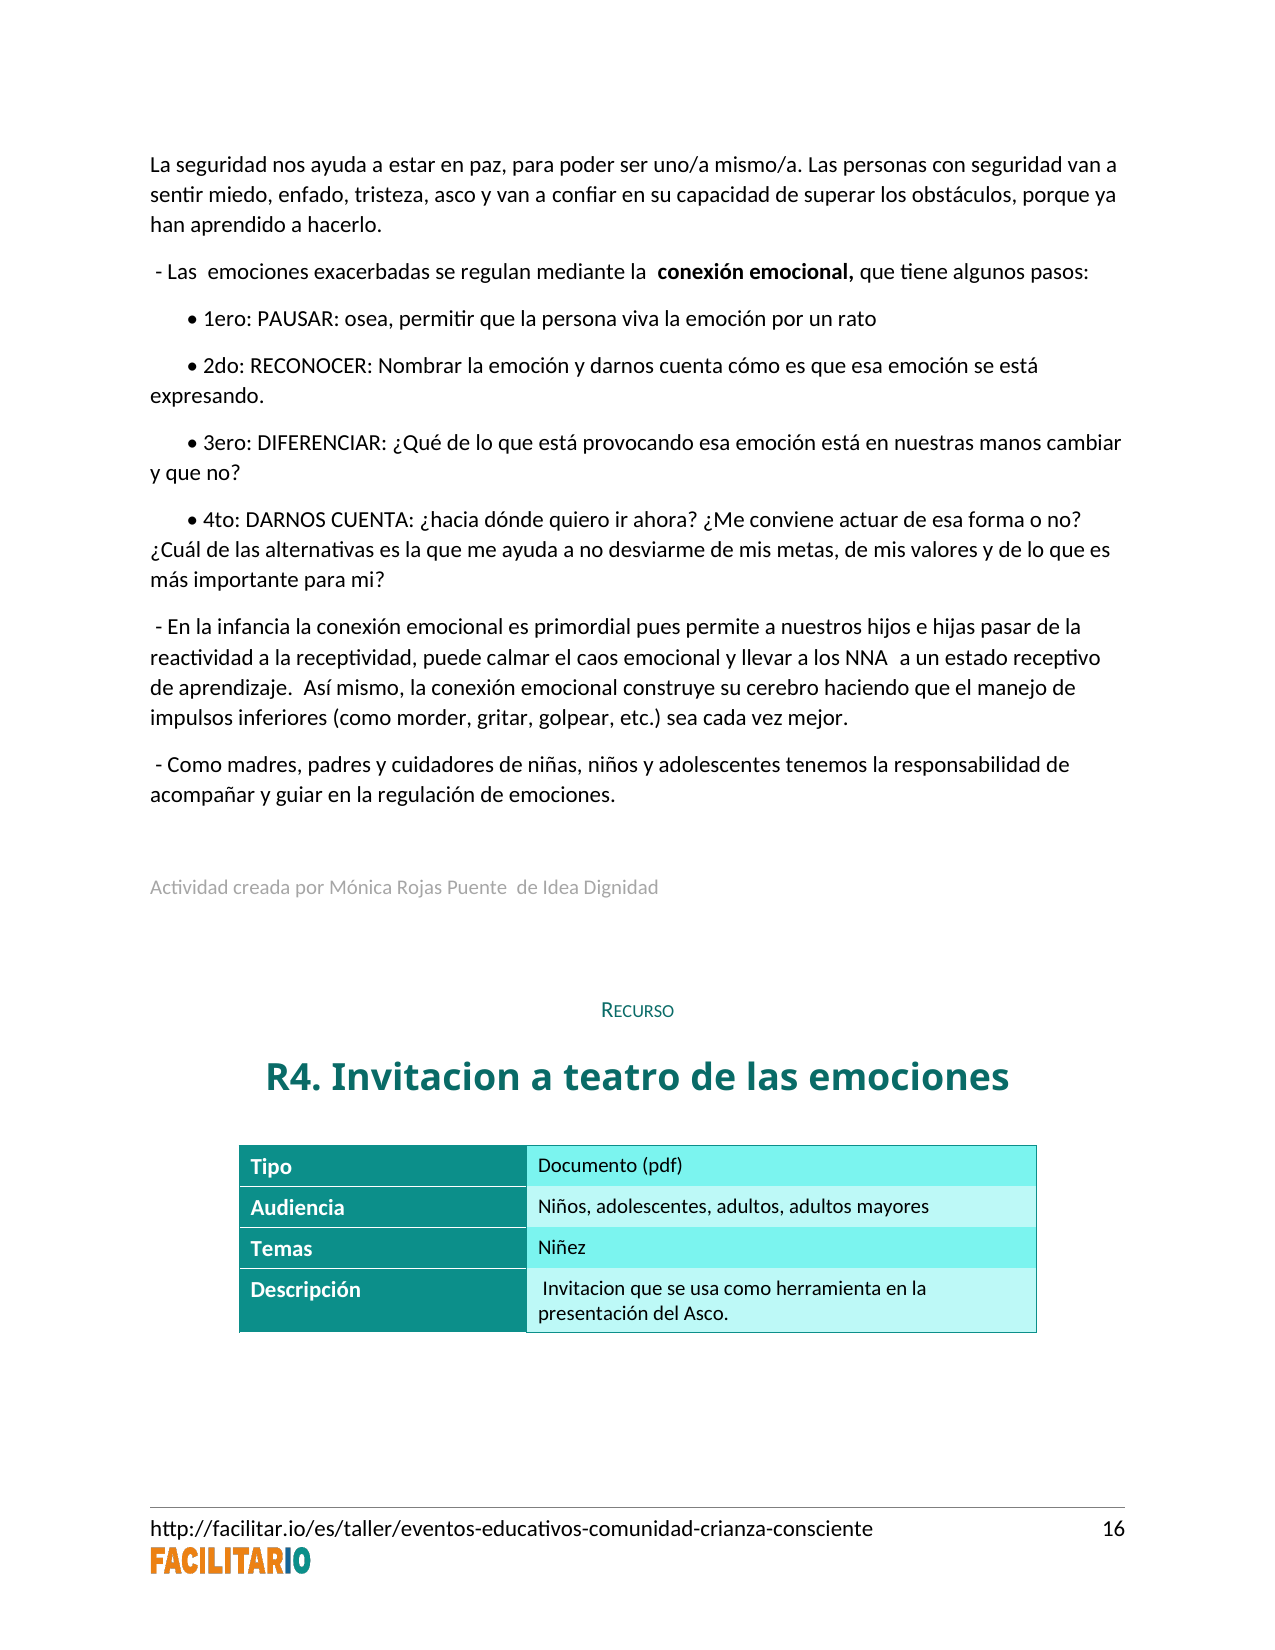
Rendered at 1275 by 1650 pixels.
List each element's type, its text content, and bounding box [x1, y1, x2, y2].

table_cell Audiencia [240, 1187, 526, 1227]
table_cell Temas [240, 1228, 526, 1268]
table_cell Niñez [527, 1227, 1036, 1268]
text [150, 150, 1125, 238]
text - Como madres, padres y cuidadores de niñas, niños y adolescentes tenemos la responsabilidad de acompañar y guiar en la regulación de emociones. [150, 750, 1125, 808]
table_header Documento (pdf) [527, 1146, 1036, 1186]
subtitle R4. Invitacion a teatro de las emociones [150, 1050, 1125, 1101]
table_cell Invitacion que se usa como herramienta en la presentación del Asco. [527, 1268, 1036, 1332]
picture [145, 1544, 315, 1576]
text - En la infancia la conexión emocional es primordial pues permite a nuestros hijos e hijas pasar de la reactividad a la receptividad, puede calmar el caos emocional y llevar a los NNA a un estado receptivo de aprendizaje. Así mismo, la conexión emocional construye su cerebro haciendo que el manejo de impulsos inferiores (como morder, gritar, golpear, etc.) sea cada vez mejor. [150, 612, 1125, 731]
text • 1ero: PAUSAR: osea, permitir que la persona viva la emoción por un rato [150, 304, 1125, 332]
table_header Tipo [240, 1146, 526, 1186]
text Actividad creada por Mónica Rojas Puente de Idea Dignidad [150, 874, 1125, 899]
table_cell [527, 1186, 1036, 1227]
text • 2do: RECONOCER: Nombrar la emoción y darnos cuenta cómo es que esa emoción se está expresando. [150, 351, 1125, 409]
text Recurso [150, 995, 1125, 1023]
text • 4to: DARNOS CUENTA: ¿hacia dónde quiero ir ahora? ¿Me conviene actuar de esa forma o no? ¿Cuál de las alternativas es la que me ayuda a no desviarme de mis metas, de mis valores y de lo que es más importante para mi? [150, 505, 1125, 594]
text - Las emociones exacerbadas se regulan mediante la conexión emocional, que tiene algunos pasos: [150, 257, 1125, 285]
text • 3ero: DIFERENCIAR: ¿Qué de lo que está provocando esa emoción está en nuestras manos cambiar y que no? [150, 428, 1125, 486]
table_cell Descripción [240, 1269, 526, 1332]
